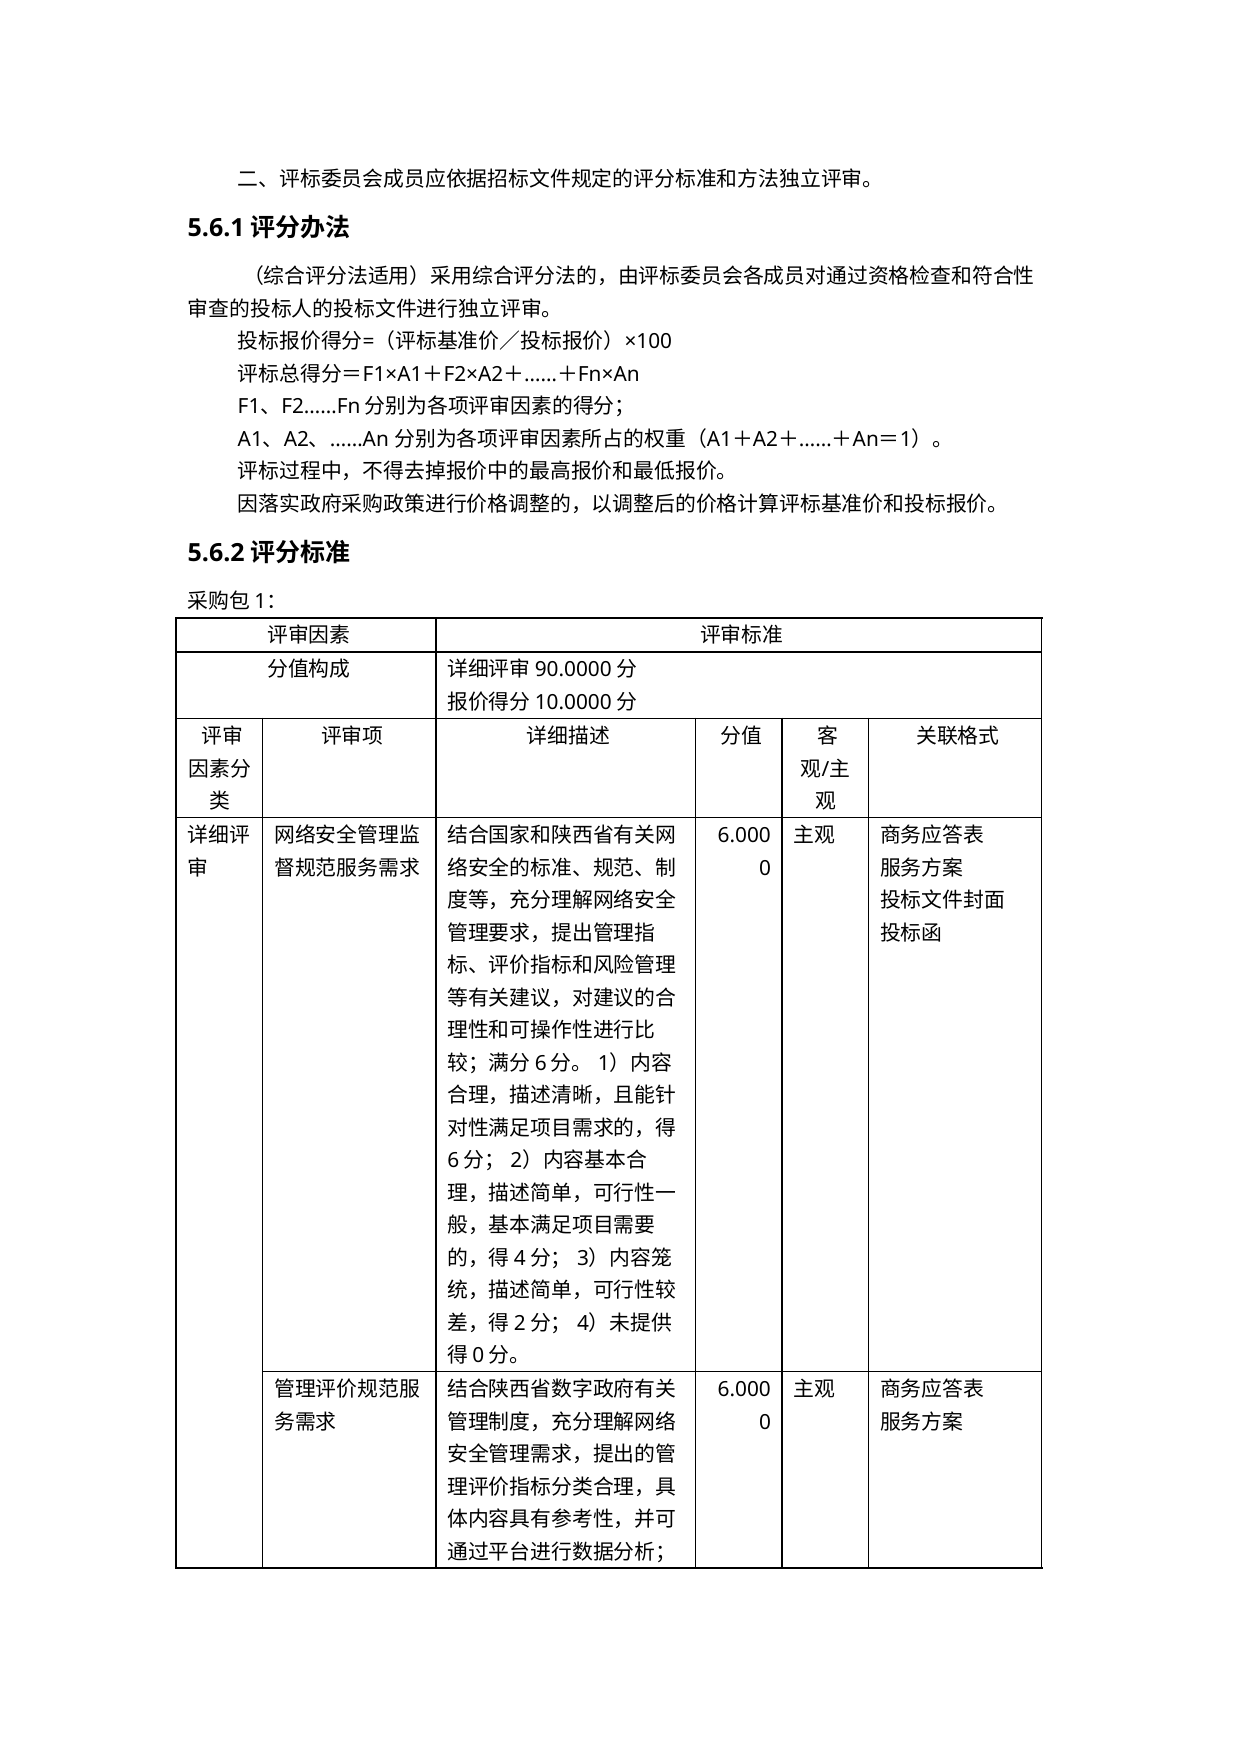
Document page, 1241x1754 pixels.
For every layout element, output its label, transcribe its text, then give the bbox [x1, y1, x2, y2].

table_cell 6.0000 [696, 1372, 781, 1567]
table_cell 评审项 [263, 719, 435, 817]
table_cell 客观/主观 [783, 719, 868, 817]
text 5.6.1评分办法 [187, 194, 1053, 259]
table_cell 分值构成 [177, 653, 435, 718]
table_cell 关联格式 [869, 719, 1041, 817]
table_cell 详细评审 [177, 818, 262, 1567]
text 评标总得分＝F1×A1＋F2×A2＋……＋Fn×An [187, 357, 1053, 389]
table_cell 6.0000 [696, 818, 781, 1371]
table_cell 商务应答表 服务方案 [869, 1372, 1041, 1567]
table_header 评审标准 [437, 619, 1041, 651]
text 评标过程中，不得去掉报价中的最高报价和最低报价。 [187, 454, 1053, 487]
table_cell 商务应答表 服务方案 投标文件封面 投标函 [869, 818, 1041, 1371]
table_cell 详细描述 [437, 719, 695, 817]
text 投标报价得分=（评标基准价／投标报价）×100 [187, 324, 1053, 357]
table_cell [437, 1372, 695, 1567]
text F1、F2……Fn分别为各项评审因素的得分； [187, 389, 1053, 422]
text 二、评标委员会成员应依据招标文件规定的评分标准和方法独立评审。 [187, 162, 1053, 194]
table_cell 主观 [783, 1372, 868, 1567]
table_cell 网络安全管理监督规范服务需求 [263, 818, 435, 1371]
text 采购包1： [187, 584, 1053, 617]
text （综合评分法适用）采用综合评分法的，由评标委员会各成员对通过资格检查和符合性审查的投标人的投标文件进行独立评审。 [187, 259, 1053, 324]
text 因落实政府采购政策进行价格调整的，以调整后的价格计算评标基准价和投标报价。 [187, 487, 1053, 519]
table_cell 详细评审90.0000分 报价得分10.0000分 [437, 653, 1041, 718]
table_cell 主观 [783, 818, 868, 1371]
table_cell 评审因素分类 [177, 719, 262, 817]
table_cell 结合国家和陕西省有关网络安全的标准、规范、制度等，充分理解网络安全管理要求，提出管理指标、评价指标和风险管理等有关建议，对建议的合理性和可操作性进行比较；满分6分。 1）内容合理，描述清晰，且能针对性满足项目需求的，得6分； 2）内容基本合理，描述简单，可行性一般，基本满足项目需要的，得4分； 3）内容笼统，描述简单，可行性较差，得2分； 4）未提供得0分。 [437, 818, 695, 1371]
table_header 评审因素 [177, 619, 435, 651]
text A1、A2、……An 分别为各项评审因素所占的权重（A1＋A2＋……＋An＝1）。 [187, 422, 1053, 454]
table_cell 管理评价规范服务需求 [263, 1372, 435, 1567]
table_cell 分值 [696, 719, 781, 817]
text 5.6.2评分标准 [187, 519, 1053, 584]
